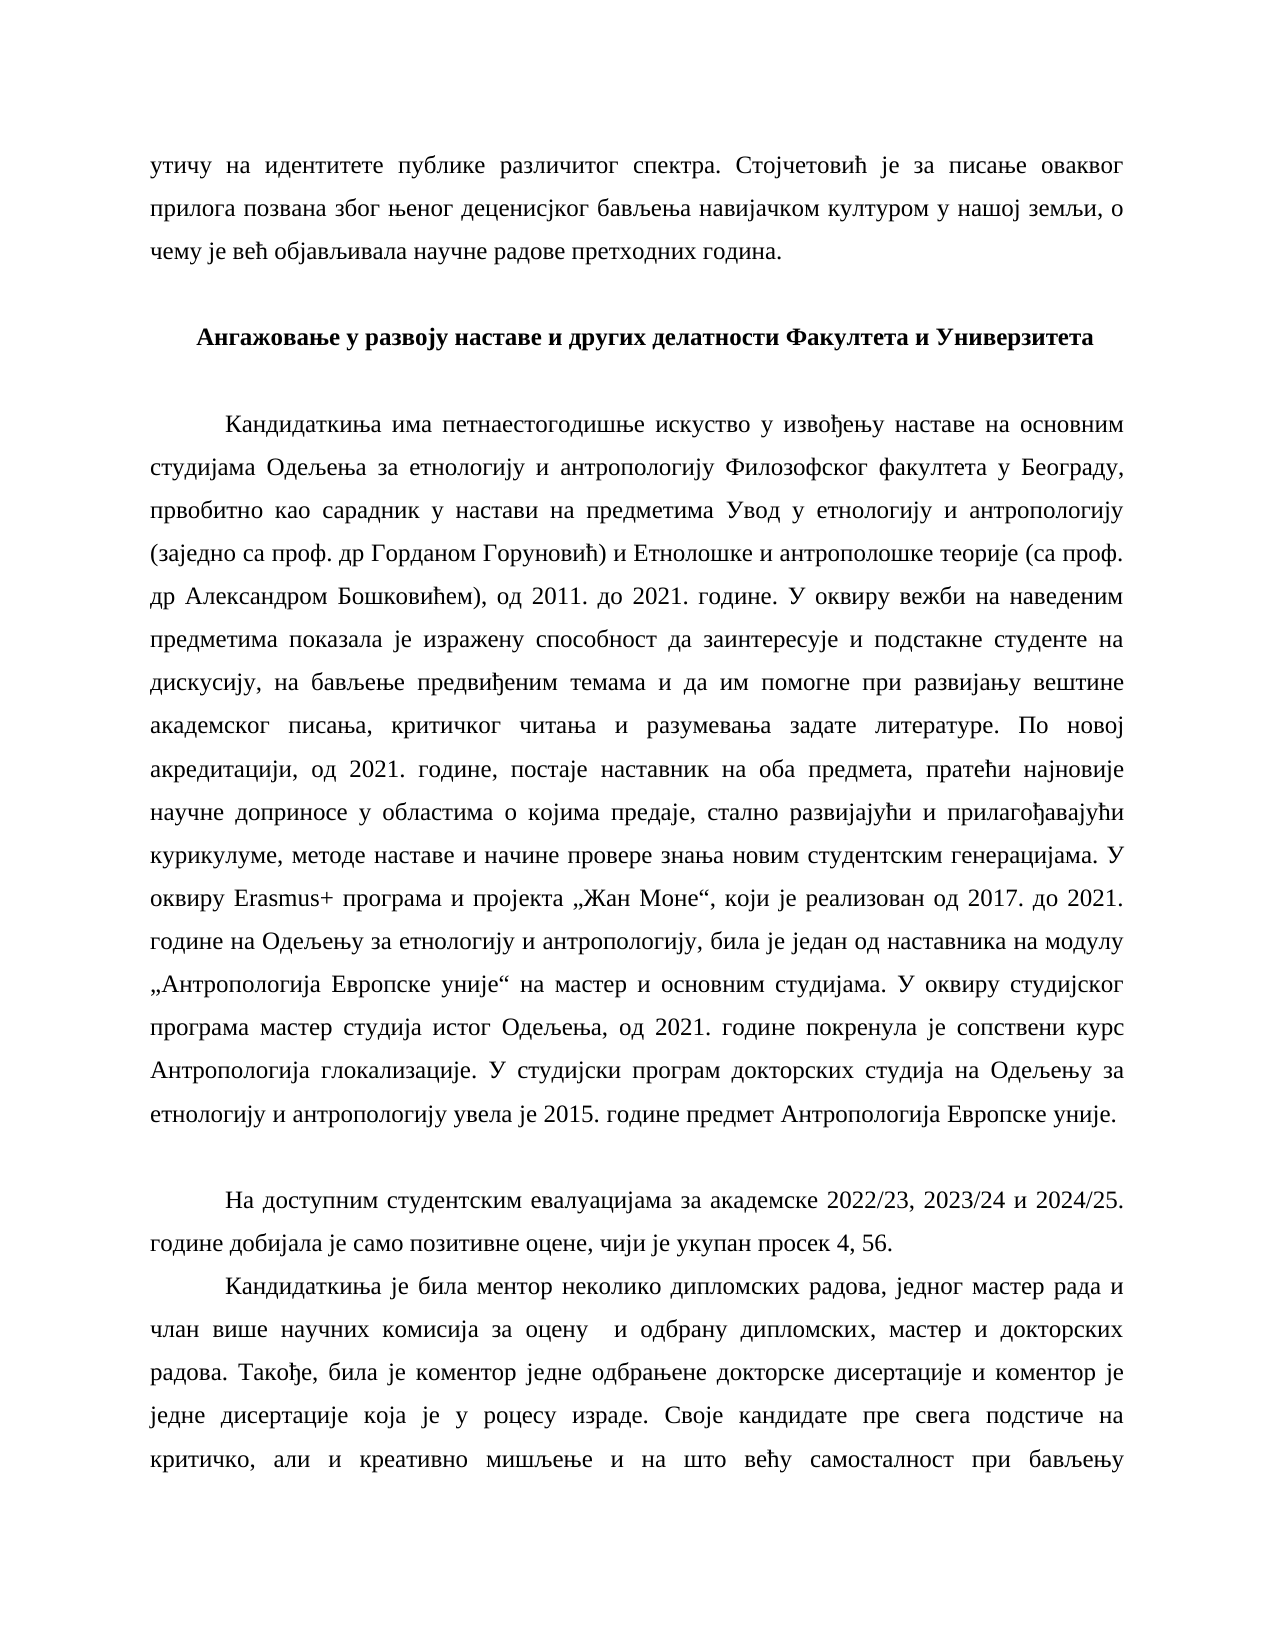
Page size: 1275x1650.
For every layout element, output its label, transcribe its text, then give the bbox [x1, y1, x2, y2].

text Кандидаткиња има петнаестогодишње искуство у извођењу наставе на основним студијама Одељења за етнологију и антропологију Филозофског факултета у Београду, првобитно као сарадник у настави на предметима Увод у етнологију и антропологију (заједно са проф. др Горданом Горуновић) и Етнолошке и антрополошке теорије (са проф. др Александром Бошковићем), од 2011. до 2021. године. У оквиру вежби на наведеним предметима показала је изражену способност да заинтересује и подстакне студенте на дискусију, на бављење предвиђеним темама и да им помогне при развијању вештине академског писања, критичког читања и разумевања задате литературе. По новој акредитацији, од 2021. године, постаје наставник на оба предмета, пратећи најновије научне доприносе у областима о којима предаје, стално развијајући и прилагођавајући курикулуме, методе наставе и начине провере знања новим студентским генерацијама. У оквиру Erasmus+ програма и пројекта „Жан Моне“, који је реализован од 2017. до 2021. године на Одељењу за етнологију и антропологију, била је један од наставника на модулу „Антропологија Европске уније“ на мастер и основним студијама. У оквиру студијског програма мастер студија истог Одељења, од 2021. године покренула је сопствени курс Антропологија глокализације. У студијски програм докторских студија на Одељењу за етнологију и антропологију увела је 2015. године предмет Антропологија Европске уније. [150, 409, 1125, 1171]
text На доступним студентским евалуацијама за академске 2022/23, 2023/24 и 2024/25. године добијала је само позитивне оцене, чији је укупан просек 4, 56. [150, 1185, 1125, 1257]
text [150, 1271, 1125, 1472]
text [150, 150, 1125, 265]
text Ангажовање у развоју наставе и других делатности Факултета и Универзитета [150, 322, 1125, 351]
